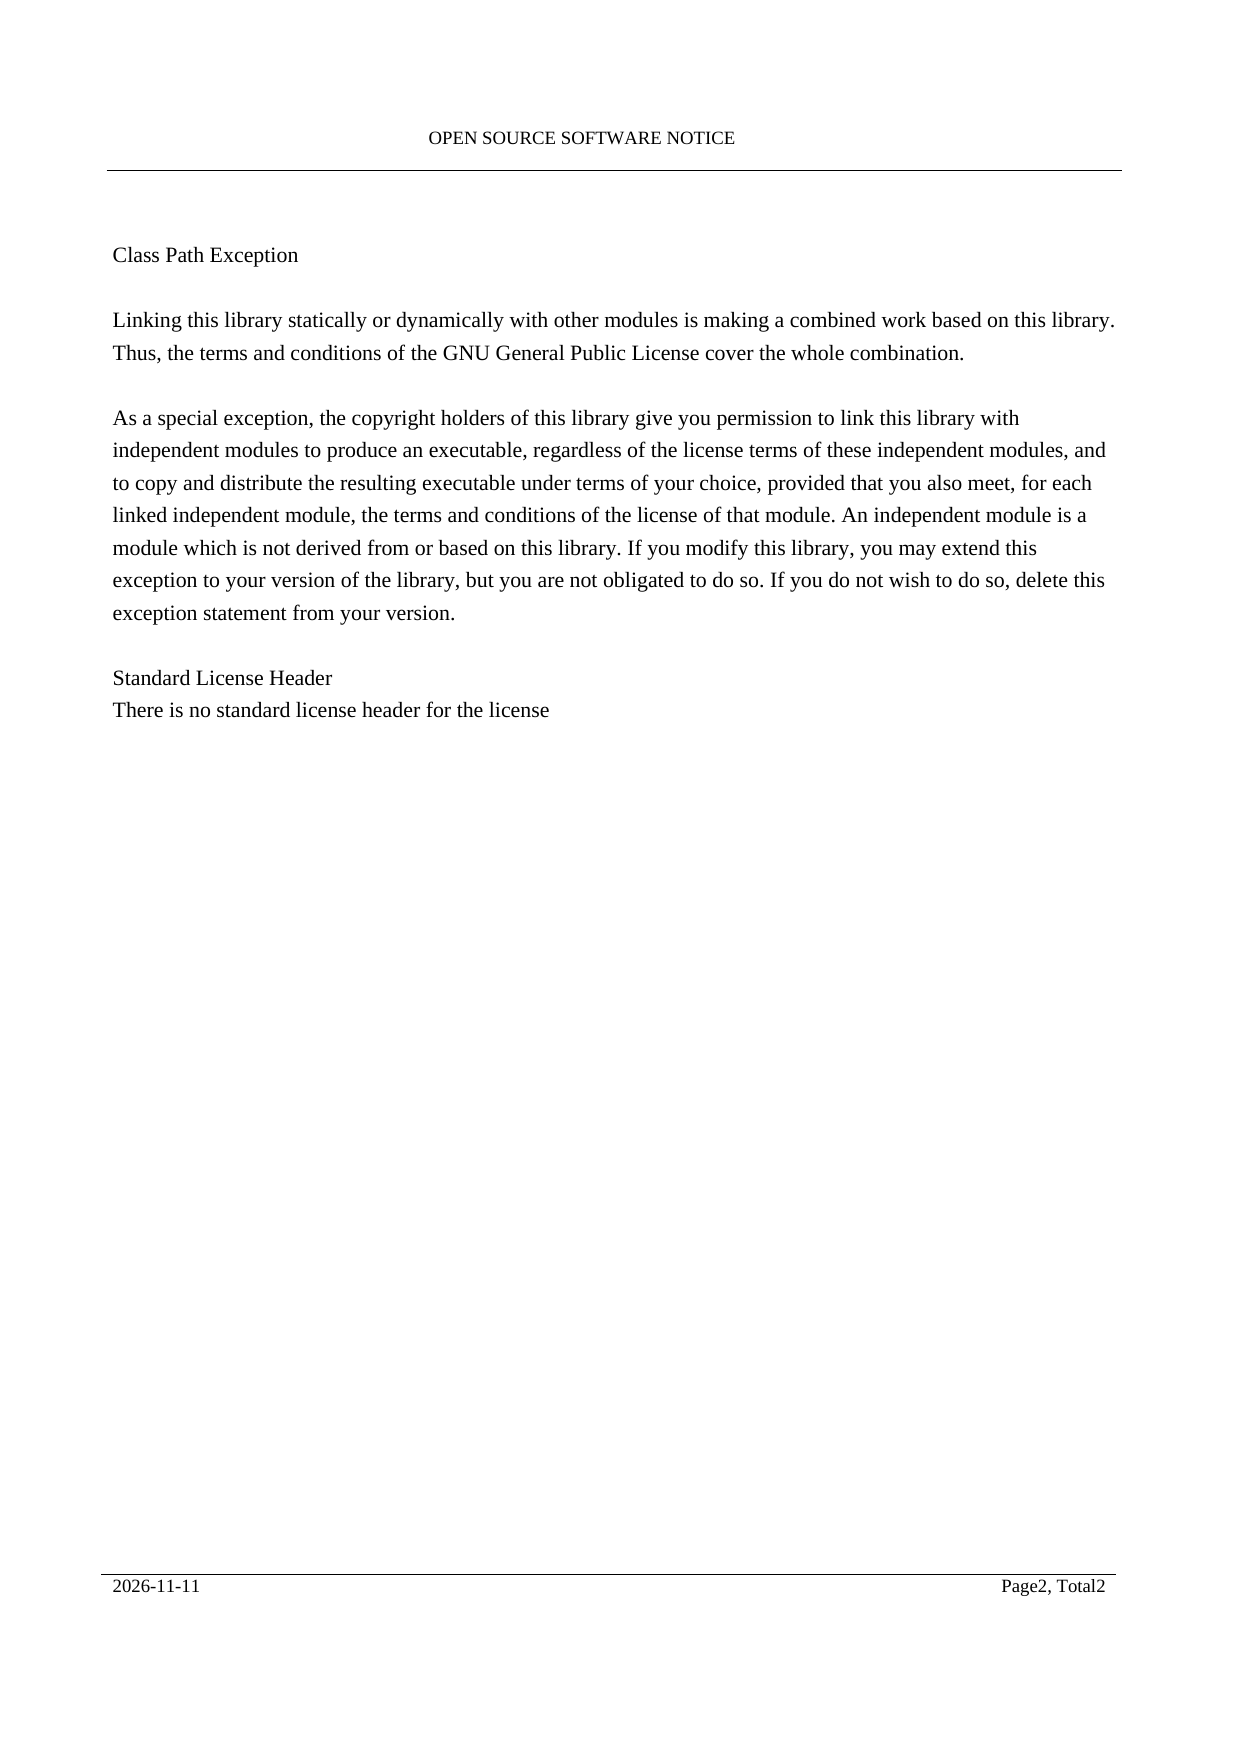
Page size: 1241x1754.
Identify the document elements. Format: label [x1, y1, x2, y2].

text [112, 206, 1128, 726]
